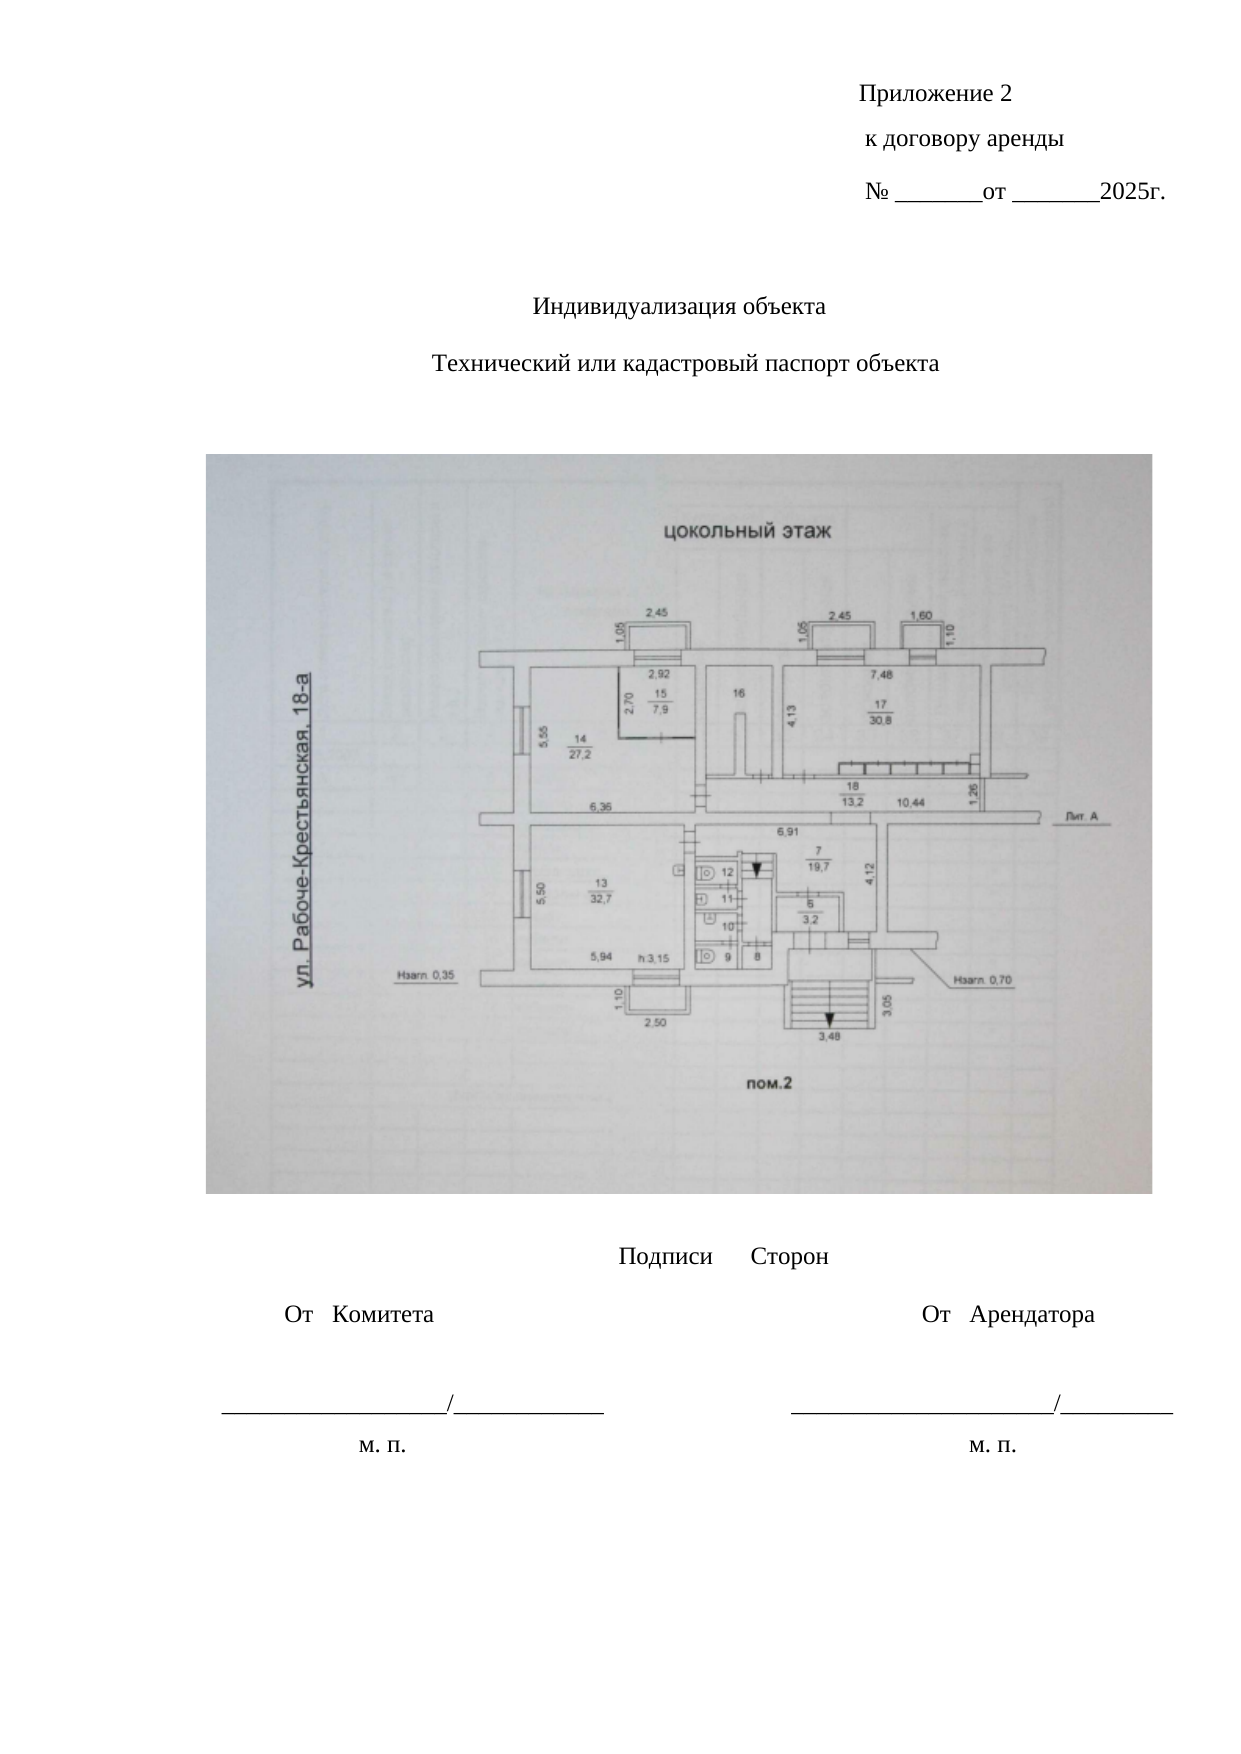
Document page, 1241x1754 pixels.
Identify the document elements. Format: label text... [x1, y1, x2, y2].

text От Комитета От Арендатора [222, 1299, 1181, 1328]
text к договору аренды [177, 123, 1191, 152]
text м. п. м. п. [177, 1429, 1181, 1458]
text Индивидуализация объекта [177, 291, 1181, 320]
text № _______от _______2025г. [177, 176, 1191, 205]
text Приложение 2 [177, 78, 1191, 106]
picture [205, 454, 1153, 1194]
text Подписи Сторон [222, 1241, 1181, 1270]
text __________________/____________ _____________________/_________ [222, 1364, 1181, 1417]
text Технический или кадастровый паспорт объекта [177, 348, 1181, 377]
